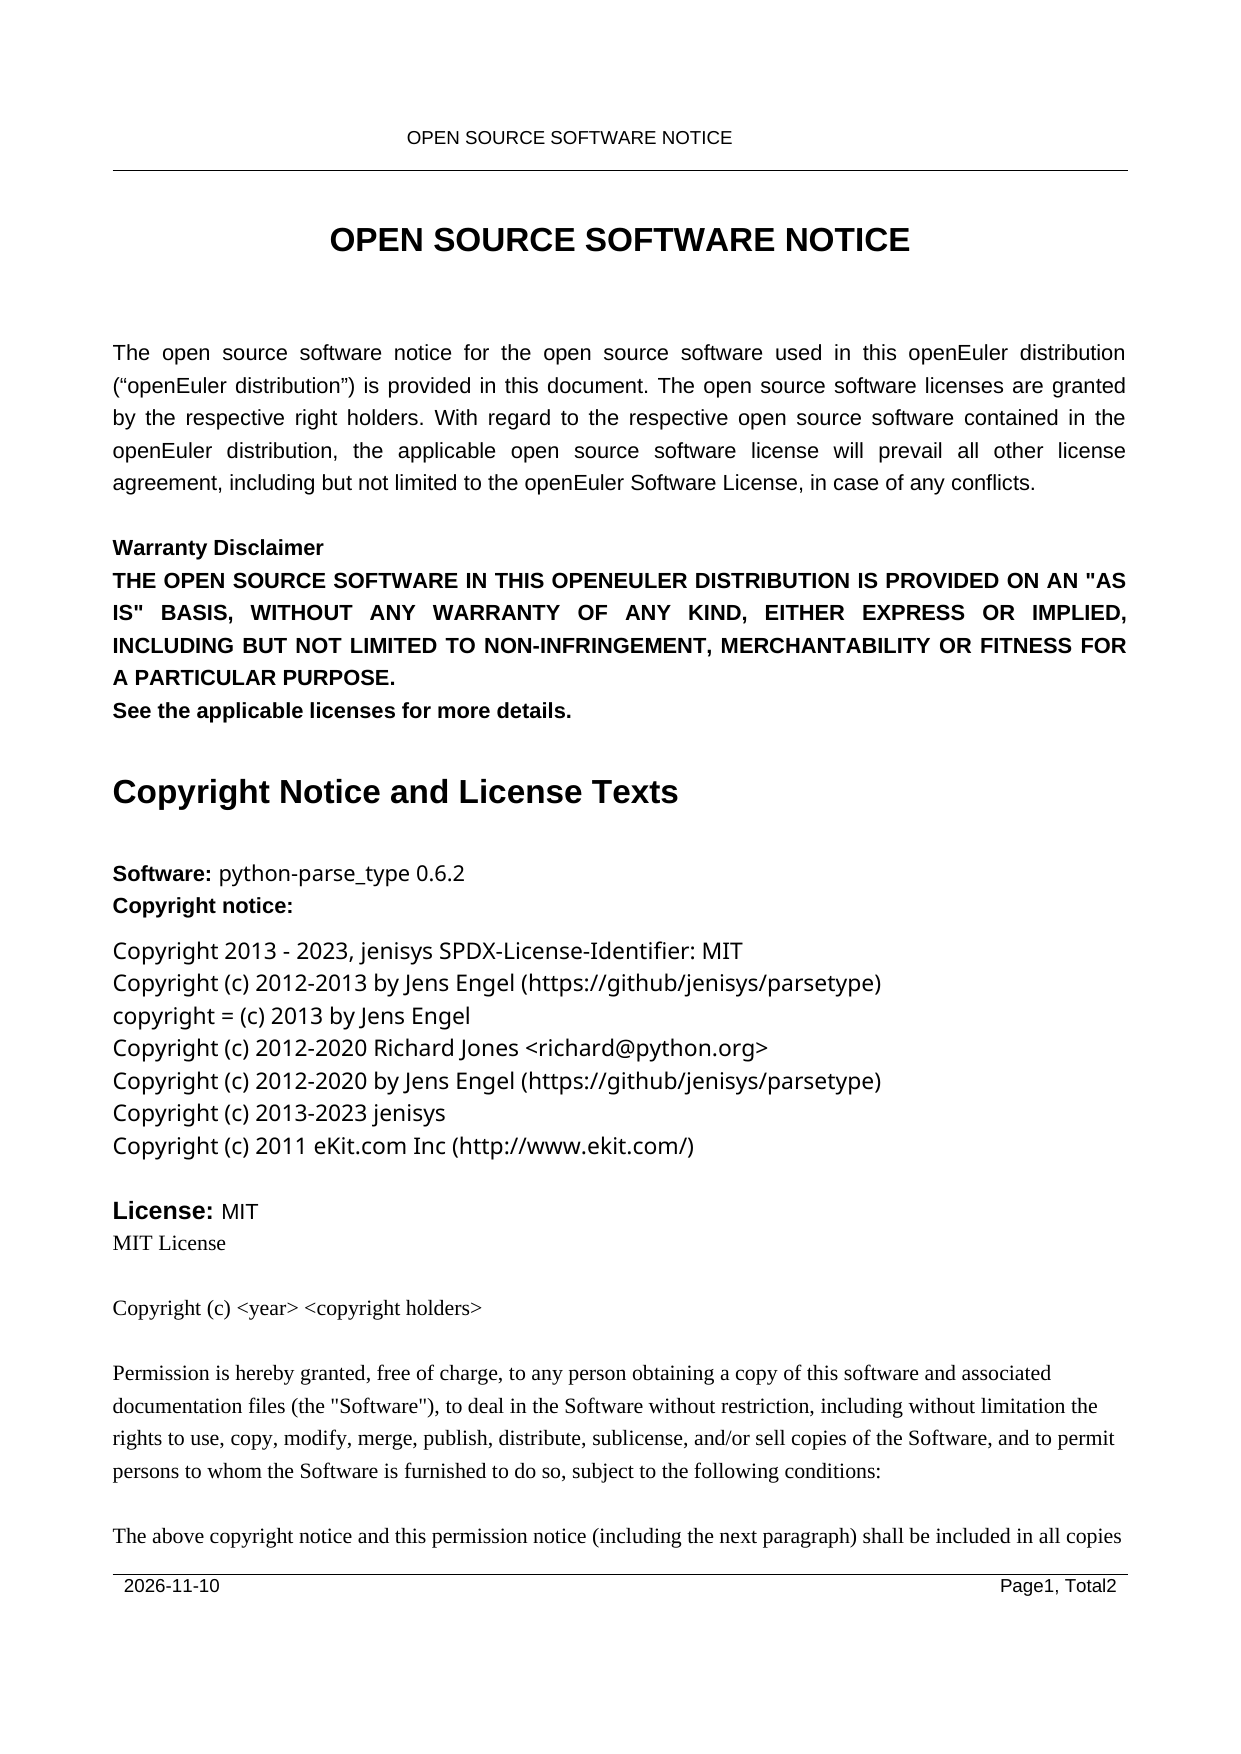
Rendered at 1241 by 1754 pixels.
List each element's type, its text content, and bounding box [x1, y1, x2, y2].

text THE OPEN SOURCE SOFTWARE IN THIS OPENEULER DISTRIBUTION IS PROVIDED ON AN "AS IS" BASIS, WITHOUT ANY WARRANTY OF ANY KIND, EITHER EXPRESS OR IMPLIED, INCLUDING BUT NOT LIMITED TO NON-INFRINGEMENT, MERCHANTABILITY OR FITNESS FOR A PARTICULAR PURPOSE. See the applicable licenses for more details. [112, 564, 1128, 726]
text License: MIT [112, 1194, 1128, 1226]
text OPEN SOURCE SOFTWARE NOTICE [112, 206, 1128, 271]
title Software: python-parse_type 0.6.2 [112, 856, 1128, 889]
text Warranty Disclaimer [112, 531, 1128, 564]
text Copyright notice: [112, 889, 1128, 921]
text Copyright 2013 - 2023, jenisys SPDX-License-Identifier: MIT Copyright (c) 2012-2013 by Jens Engel (https://github/jenisys/parsetype) copyright = (c) 2013 by Jens Engel Copyright (c) 2012-2020 Richard Jones <richard@python.org> Copyright (c) 2012-2020 by Jens Engel (https://github/jenisys/parsetype) Copyright (c) 2013-2023 jenisys Copyright (c) 2011 eKit.com Inc (http://www.ekit.com/) [112, 934, 1128, 1194]
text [112, 1226, 1128, 1551]
text The open source software notice for the open source software used in this openEuler distribution (“openEuler distribution”) is provided in this document. The open source software licenses are granted by the respective right holders. With regard to the respective open source software contained in the openEuler distribution, the applicable open source software license will prevail all other license agreement, including but not limited to the openEuler Software License, in case of any conflicts. [112, 336, 1128, 499]
text Copyright Notice and License Texts [112, 759, 1128, 824]
